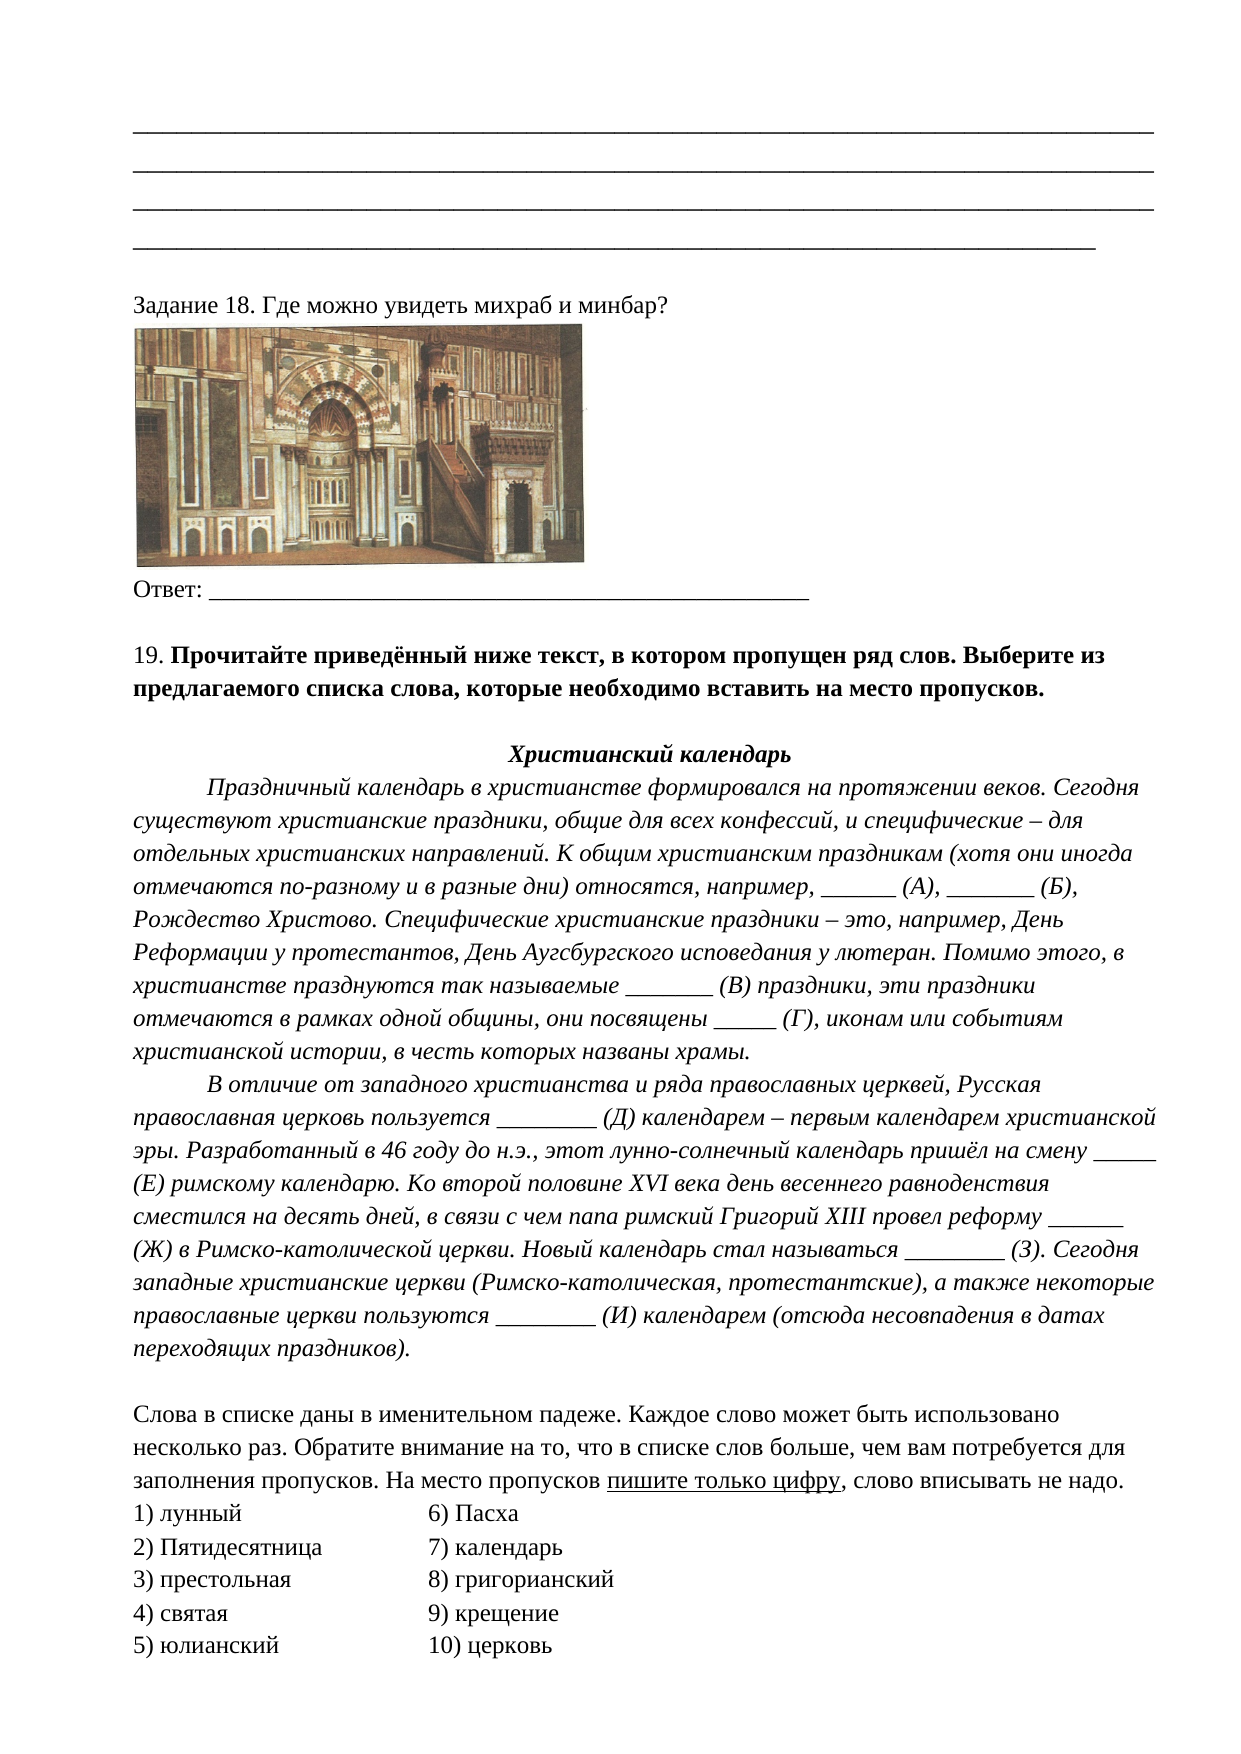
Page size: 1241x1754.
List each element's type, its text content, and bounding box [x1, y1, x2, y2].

text 19. Прочитайте приведённый ниже текст, в котором пропущен ряд слов. Выберите из предлагаемого списка слова, которые необходимо вставить на место пропусков. [133, 640, 1167, 702]
text Ответ: ________________________________________________ [133, 574, 1167, 603]
text 3) престольная 8) григорианский [133, 1564, 1167, 1593]
text Христианский календарь [133, 739, 1167, 768]
text Слова в списке даны в именительном падеже. Каждое слово может быть использовано несколько раз. Обратите внимание на то, что в списке слов больше, чем вам потребуется для заполнения пропусков. На место пропусков пишите только цифру, слово вписывать не надо. [133, 1399, 1167, 1494]
text 4) святая 9) крещение [133, 1598, 1167, 1626]
text 5) юлианский 10) церковь [133, 1631, 1167, 1659]
text В отличие от западного христианства и ряда православных церквей, Русская православная церковь пользуется ________ (Д) календарем – первым календарем христианской эры. Разработанный в 46 году до н.э., этот лунно-солнечный календарь пришёл на смену _____ (Е) римскому календарю. Ко второй половине XVI века день весеннего равноденствия сместился на десять дней, в связи с чем папа римский Григорий XIII провел реформу ______ (Ж) в Римско-католической церкви. Новый календарь стал называться ________ (З). Сегодня западные христианские церкви (Римско-католическая, протестантские), а также некоторые православные церкви пользуются ________ (И) календарем (отсюда несовпадения в датах переходящих праздников). [133, 1069, 1167, 1362]
text Задание 18. Где можно увидеть михраб и минбар? [133, 291, 1167, 319]
text 2) Пятидесятница 7) календарь [133, 1532, 1167, 1560]
text 1) лунный 6) Пасха [133, 1498, 1167, 1527]
text ____________________________________________________________________________________________________________________________________________________________________________________________________________________________________________________________________________________ [133, 103, 1167, 253]
picture [132, 323, 589, 570]
text Праздничный календарь в христианстве формировался на протяжении веков. Сегодня существуют христианские праздники, общие для всех конфессий, и специфические – для отдельных христианских направлений. К общим христианским праздникам (хотя они иногда отмечаются по-разному и в разные дни) относятся, например, ______ (А), _______ (Б), Рождество Христово. Специфические христианские праздники – это, например, День Реформации у протестантов, День Аугсбургского исповедания у лютеран. Помимо этого, в христианстве празднуются так называемые _______ (В) праздники, эти праздники отмечаются в рамках одной общины, они посвящены _____ (Г), иконам или событиям христианской истории, в честь которых названы храмы. [133, 772, 1167, 1065]
